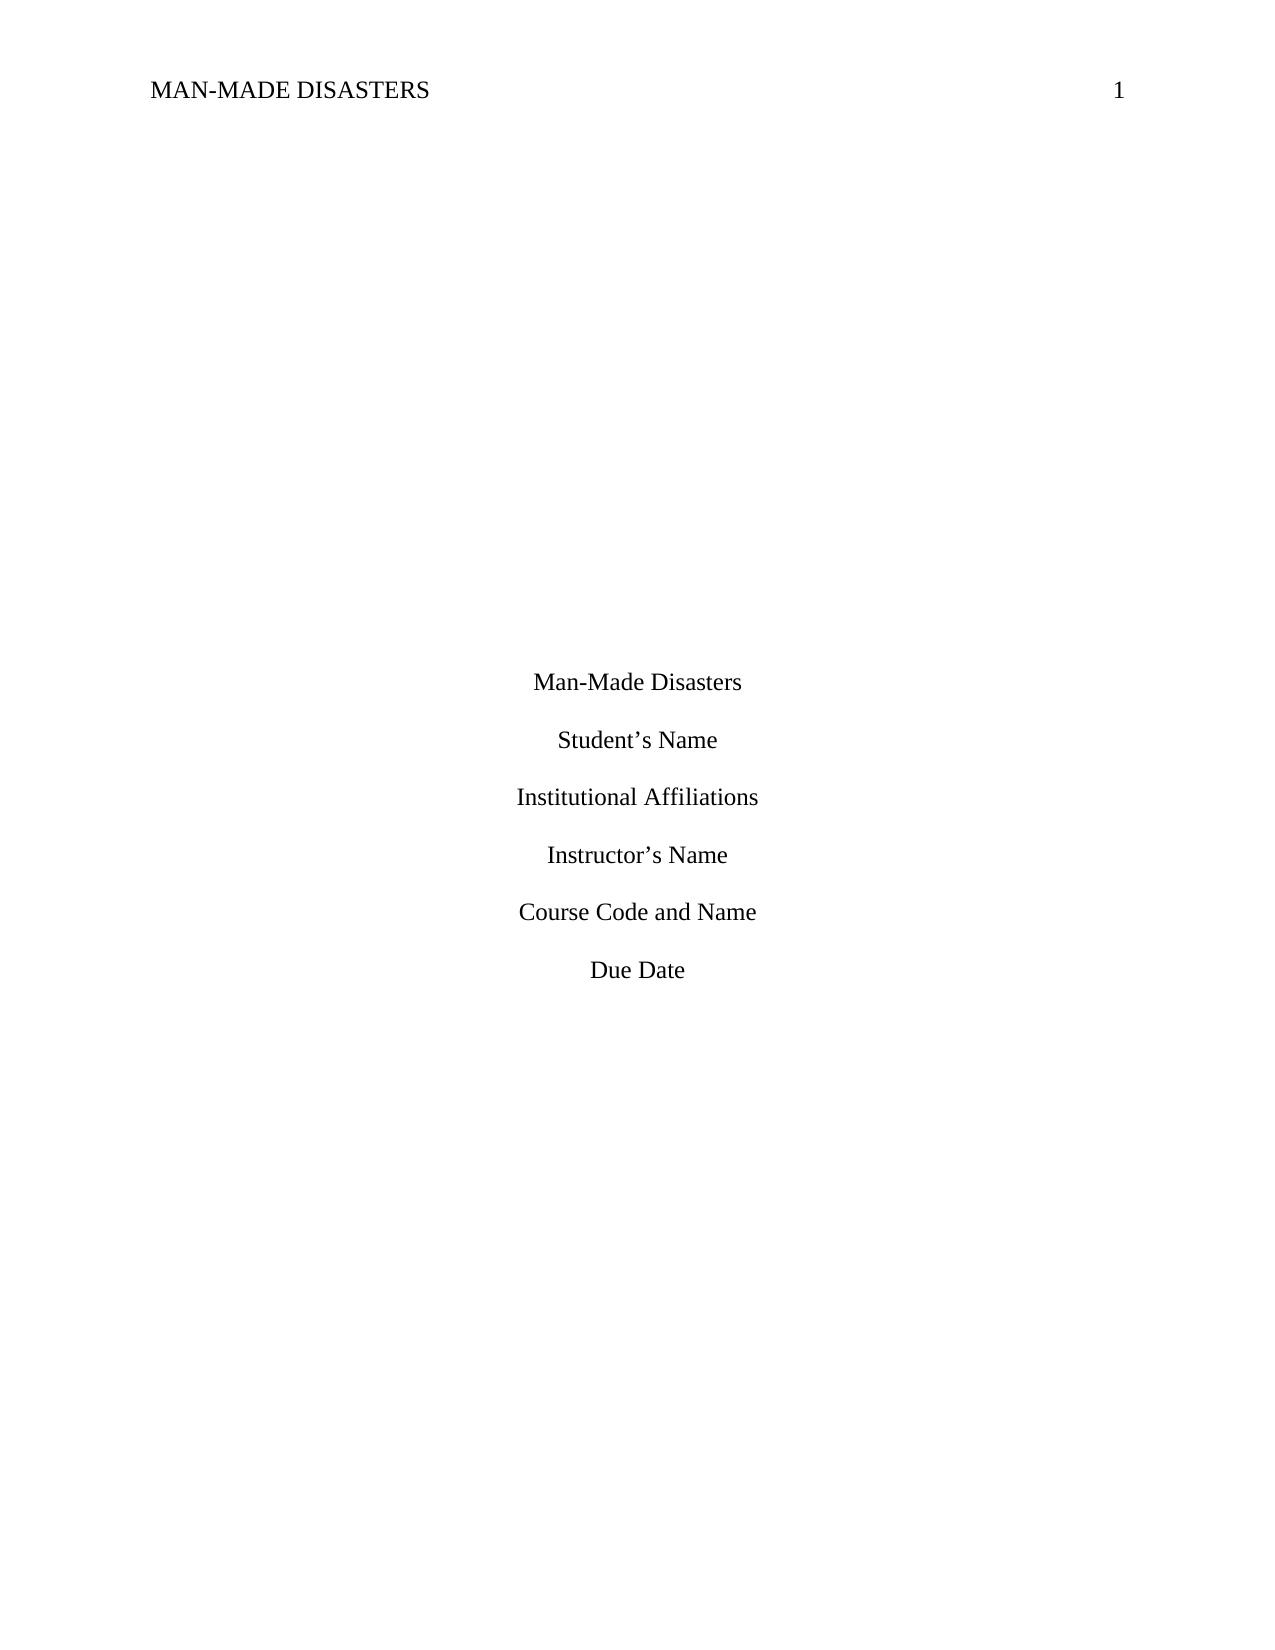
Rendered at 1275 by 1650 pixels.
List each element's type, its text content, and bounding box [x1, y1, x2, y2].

text Course Code and Name [150, 897, 1125, 926]
text Instructor’s Name [150, 840, 1125, 869]
text Man-Made Disasters [150, 667, 1125, 696]
text Institutional Affiliations [150, 782, 1125, 811]
text Student’s Name [150, 725, 1125, 754]
text Due Date [150, 955, 1125, 984]
